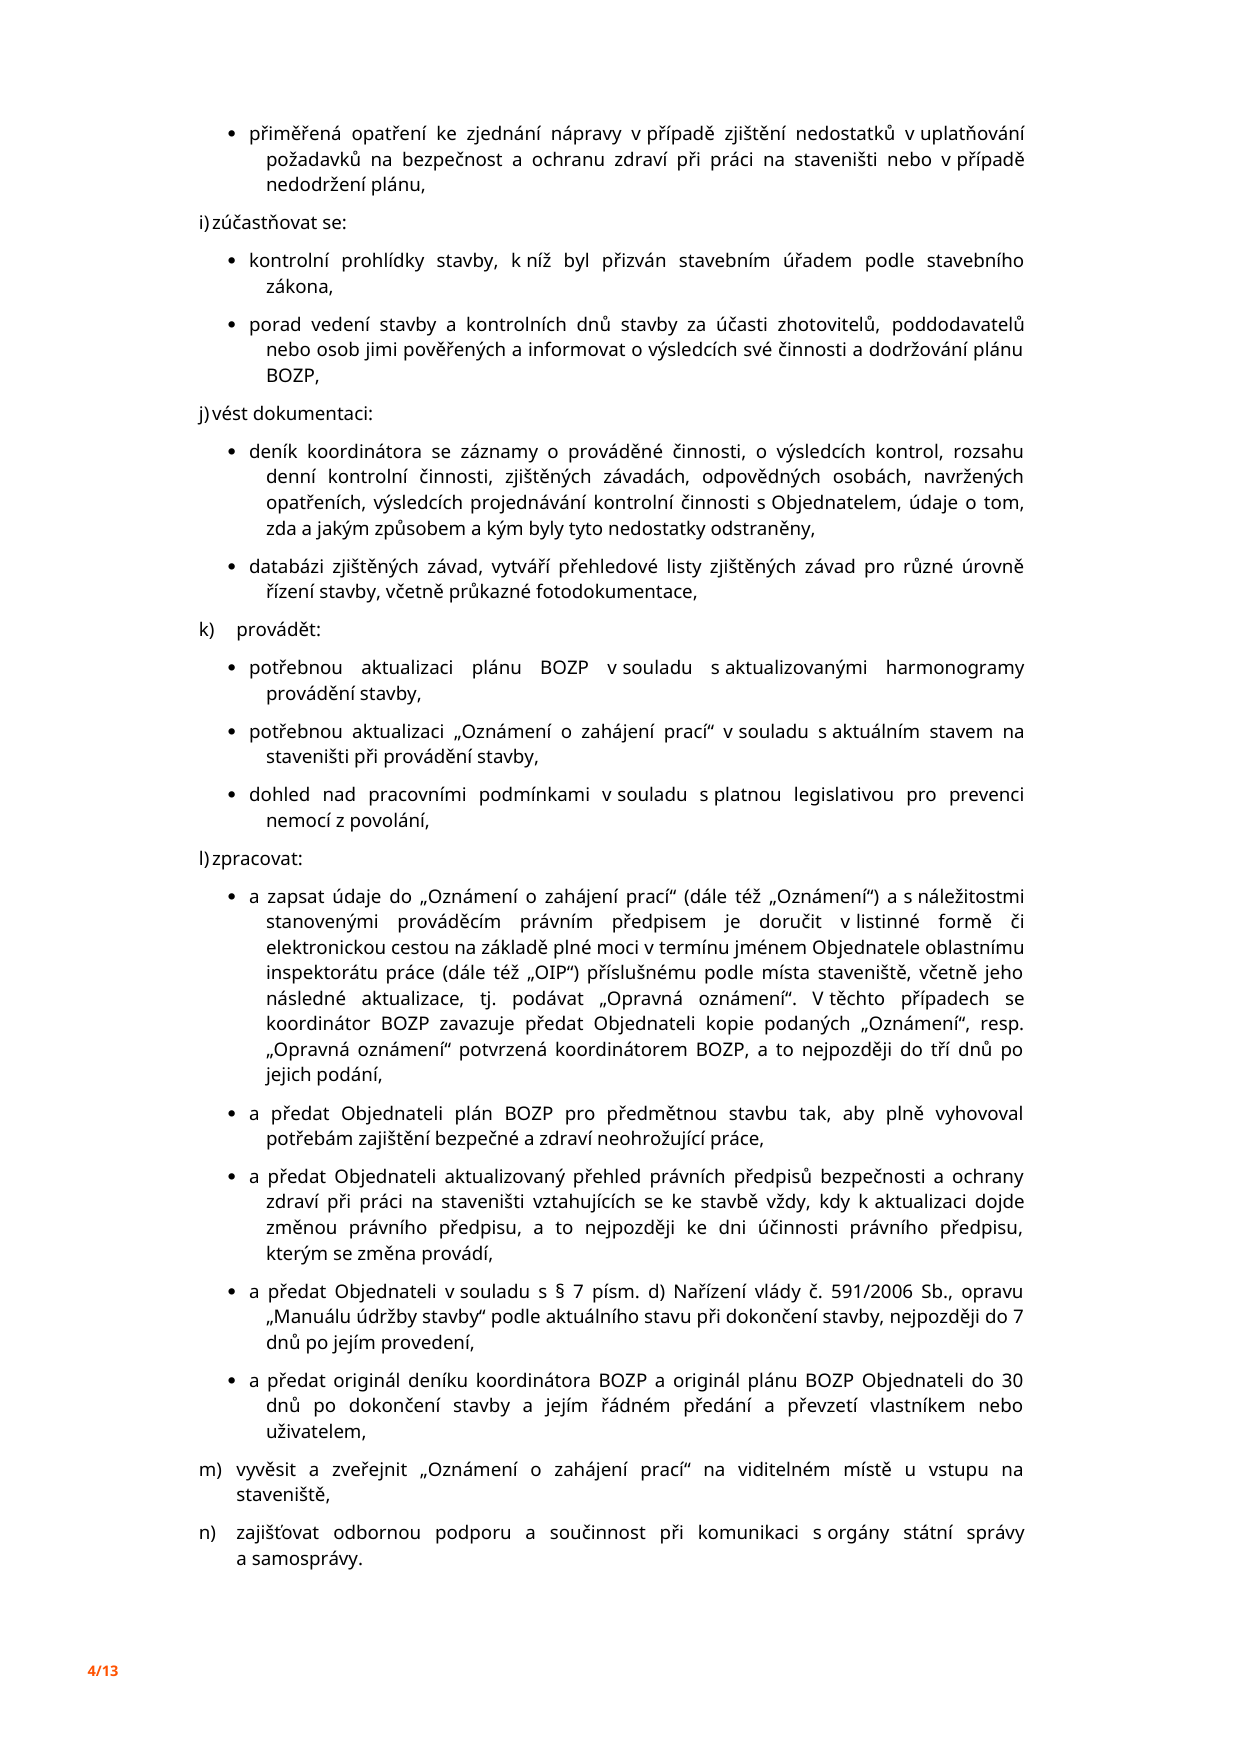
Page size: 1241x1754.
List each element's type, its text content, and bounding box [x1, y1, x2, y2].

list porad vedení stavby a kontrolních dnů stavby za účasti zhotovitelů, poddodavatelů nebo osob jimi pověřených a informovat o výsledcích své činnosti a dodržování plánu BOZP, [228, 311, 1024, 388]
list a předat Objednateli plán BOZP pro předmětnou stavbu tak, aby plně vyhovoval potřebám zajištění bezpečné a zdraví neohrožující práce, [228, 1100, 1024, 1151]
list a předat Objednateli v souladu s § 7 písm. d) Nařízení vlády č. 591/2006 Sb., opravu „Manuálu údržby stavby“ podle aktuálního stavu při dokončení stavby, nejpozději do 7 dnů po jejím provedení, [228, 1278, 1024, 1354]
list potřebnou aktualizaci plánu BOZP v souladu s aktualizovanými harmonogramy provádění stavby, [228, 654, 1024, 706]
list vést dokumentaci: [199, 400, 1024, 426]
list a předat originál deníku koordinátora BOZP a originál plánu BOZP Objednateli do 30 dnů po dokončení stavby a jejím řádném předání a převzetí vlastníkem nebo uživatelem, [228, 1367, 1024, 1443]
list zajišťovat odbornou podporu a součinnost při komunikaci s orgány státní správy a samosprávy. [199, 1519, 1024, 1571]
list zpracovat: [199, 845, 1024, 871]
list vyvěsit a zveřejnit „Oznámení o zahájení prací“ na viditelném místě u vstupu na staveniště, [199, 1456, 1024, 1507]
list databázi zjištěných závad, vytváří přehledové listy zjištěných závad pro různé úrovně řízení stavby, včetně průkazné fotodokumentace, [228, 553, 1024, 604]
list a předat Objednateli aktualizovaný přehled právních předpisů bezpečnosti a ochrany zdraví při práci na staveništi vztahujících se ke stavbě vždy, kdy k aktualizaci dojde změnou právního předpisu, a to nejpozději ke dni účinnosti právního předpisu, kterým se změna provádí, [228, 1163, 1024, 1265]
list deník koordinátora se záznamy o prováděné činnosti, o výsledcích kontrol, rozsahu denní kontrolní činnosti, zjištěných závadách, odpovědných osobách, navržených opatřeních, výsledcích projednávání kontrolní činnosti s Objednatelem, údaje o tom, zda a jakým způsobem a kým byly tyto nedostatky odstraněny, [228, 438, 1024, 540]
list provádět: [199, 616, 1024, 642]
list kontrolní prohlídky stavby, k níž byl přizván stavebním úřadem podle stavebního zákona, [228, 248, 1024, 299]
list potřebnou aktualizaci „Oznámení o zahájení prací“ v souladu s aktuálním stavem na staveništi při provádění stavby, [228, 718, 1024, 769]
list zúčastňovat se: [199, 210, 1024, 235]
list dohled nad pracovními podmínkami v souladu s platnou legislativou pro prevenci nemocí z povolání, [228, 782, 1024, 833]
list a zapsat údaje do „Oznámení o zahájení prací“ (dále též „Oznámení“) a s náležitostmi stanovenými prováděcím právním předpisem je doručit v listinné formě či elektronickou cestou na základě plné moci v termínu jménem Objednatele oblastnímu inspektorátu práce (dále též „OIP“) příslušnému podle místa staveniště, včetně jeho následné aktualizace, tj. podávat „Opravná oznámení“. V těchto případech se koordinátor BOZP zavazuje předat Objednateli kopie podaných „Oznámení“, resp. „Opravná oznámení“ potvrzená koordinátorem BOZP, a to nejpozději do tří dnů po jejich podání, [228, 883, 1024, 1087]
list přiměřená opatření ke zjednání nápravy v případě zjištění nedostatků v uplatňování požadavků na bezpečnost a ochranu zdraví při práci na staveništi nebo v případě nedodržení plánu, [228, 121, 1024, 197]
